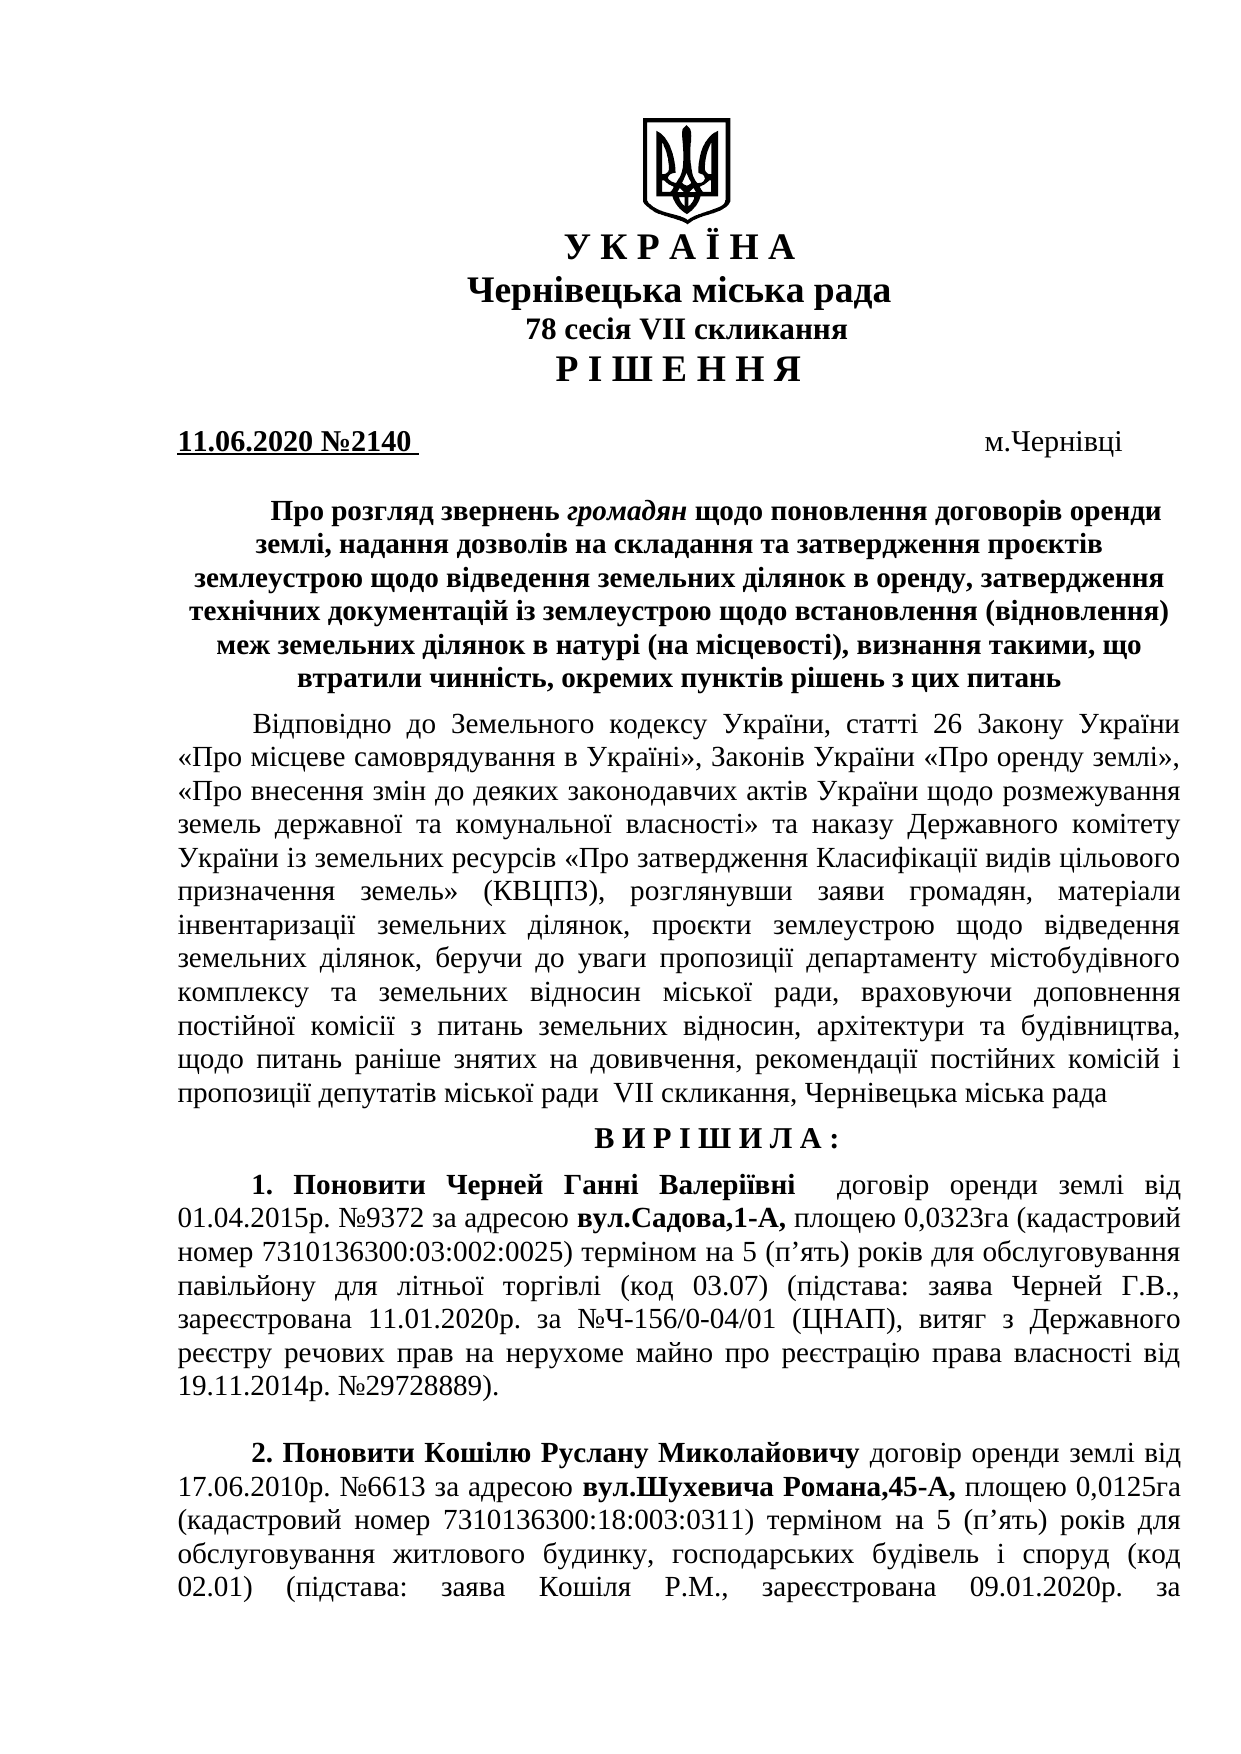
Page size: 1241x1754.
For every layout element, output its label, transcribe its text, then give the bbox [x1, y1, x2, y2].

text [177, 1435, 1181, 1603]
text Про розгляд звернень громадян щодо поновлення договорів оренди землі, надання дозволів на складання та затвердження проєктів землеустрою щодо відведення земельних ділянок в оренду, затвердження технічних документацій із землеустрою щодо встановлення (відновлення) меж земельних ділянок в натурі (на місцевості), визнання такими, що втратили чинність, окремих пунктів рішень з цих питань [177, 493, 1181, 694]
text У К Р А Ї Н А [177, 224, 1181, 267]
text 78 сесія VІІ скликання [472, 311, 1181, 347]
text Відповідно до Земельного кодексу України, статті 26 Закону України «Про місцеве самоврядування в Україні», Законів України «Про оренду землі», «Про внесення змін до деяких законодавчих актів України щодо розмежування земель державної та комунальної власності» та наказу Державного комітету України із земельних ресурсів «Про затвердження Класифікації видів цільового призначення земель» (КВЦПЗ), розглянувши заяви громадян, матеріали інвентаризації земельних ділянок, проєкти землеустрою щодо відведення земельних ділянок, беручи до уваги пропозиції департаменту містобудівного комплексу та земельних відносин міської ради, враховуючи доповнення постійної комісії з питань земельних відносин, архітектури та будівництва, щодо питань раніше знятих на довивчення, рекомендації постійних комісій і пропозиції депутатів міської ради VIІ скликання, Чернівецька міська рада [177, 706, 1181, 1108]
text В И Р І Ш И Л А : [177, 1120, 1181, 1155]
text 11.06.2020 №2140 м.Чернівці [177, 423, 1181, 458]
text 1. Поновити Черней Ганні Валеріївні договір оренди землі від 01.04.2015р. №9372 за адресою вул.Садова,1-А, площею 0,0323га (кадастровий номер 7310136300:03:002:0025) терміном на 5 (п’ять) років для обслуговування павільйону для літньої торгівлі (код 03.07) (підстава: заява Черней Г.В., зареєстрована 11.01.2020р. за №Ч-156/0-04/01 (ЦНАП), витяг з Державного реєстру речових прав на нерухоме майно про реєстрацію права власності від 19.11.2014р. №29728889). [177, 1167, 1181, 1402]
subtitle Чернівецька міська рада [177, 267, 1181, 311]
text Р І Ш Е Н Н Я [472, 347, 1181, 390]
